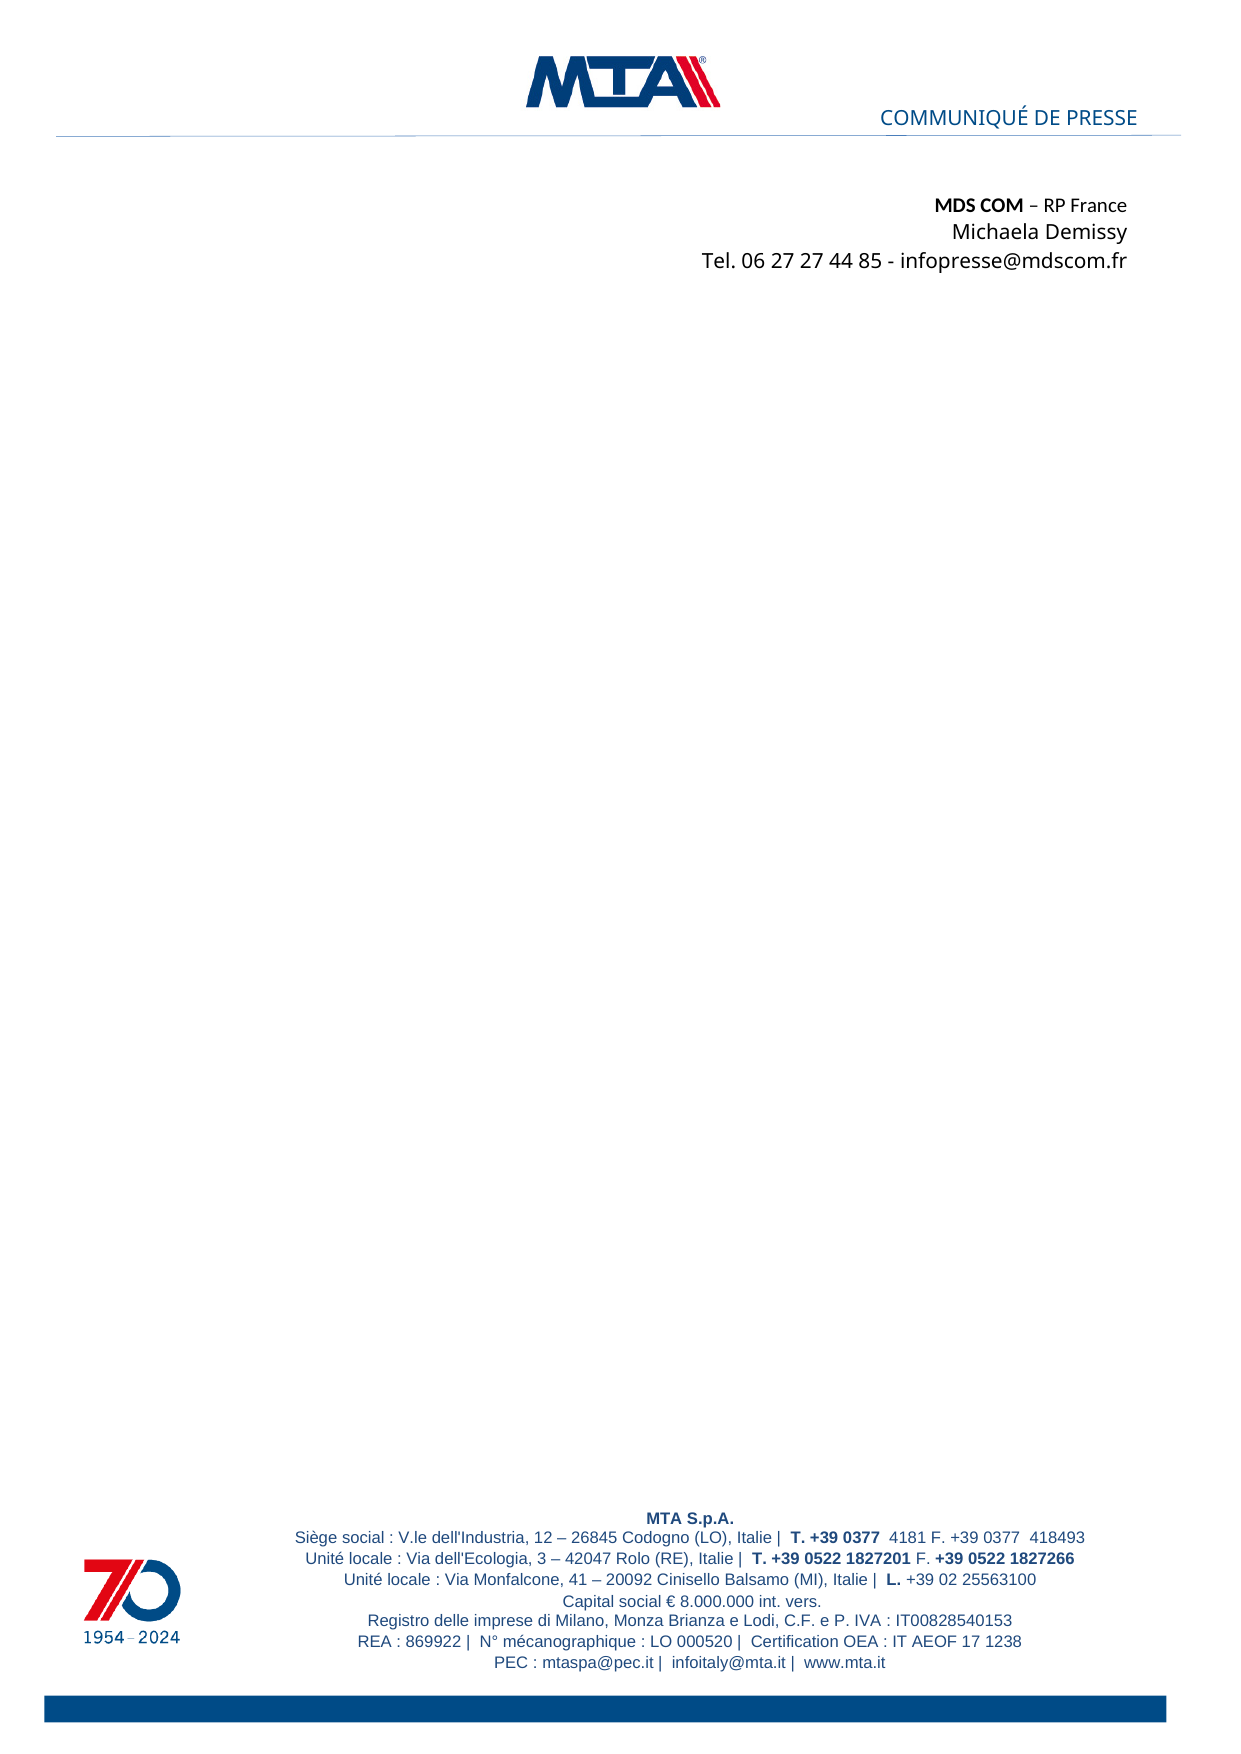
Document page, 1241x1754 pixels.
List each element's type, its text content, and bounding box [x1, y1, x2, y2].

picture [54, 1549, 209, 1651]
picture [520, 56, 721, 111]
text MDS COM – RP France Michaela Demissy Tel. 06 27 27 44 85 - infopresse@mdscom.fr [103, 192, 1127, 274]
